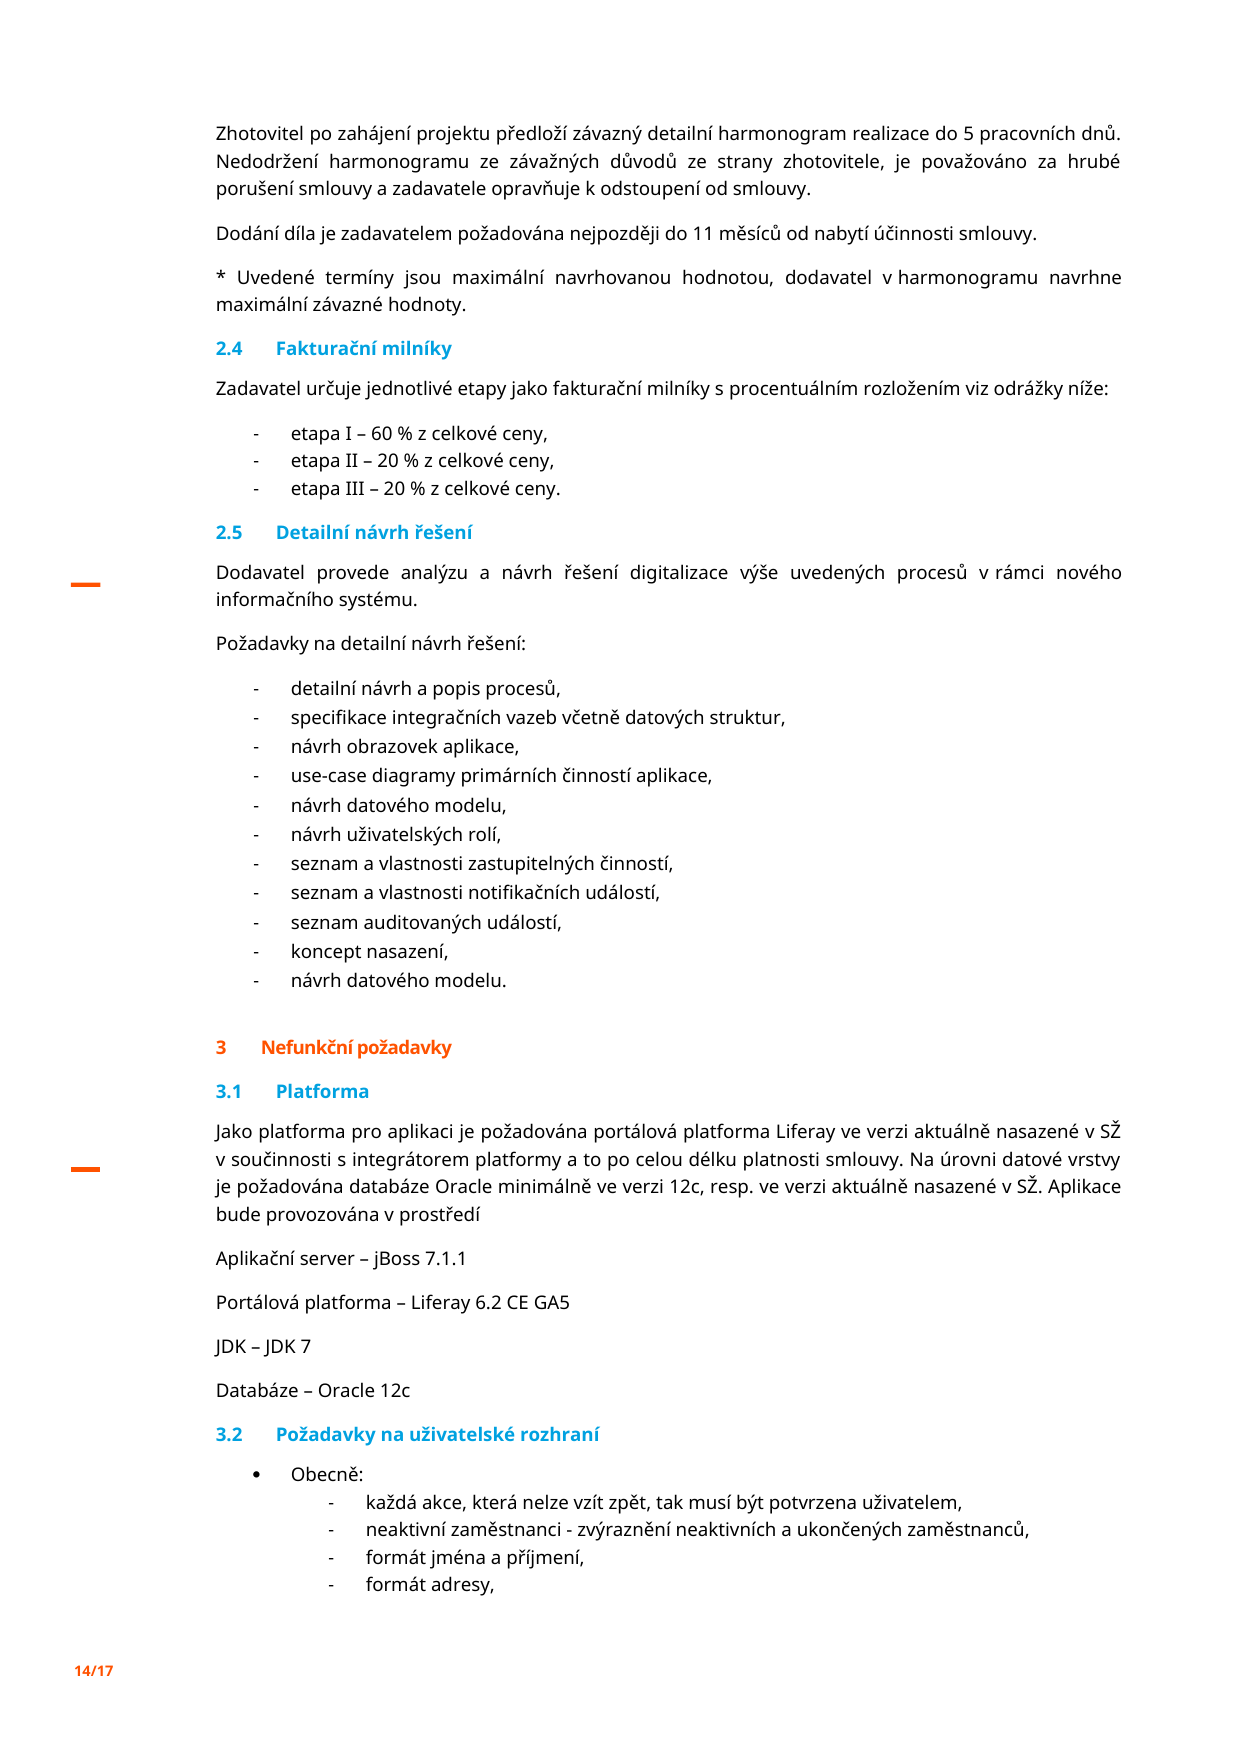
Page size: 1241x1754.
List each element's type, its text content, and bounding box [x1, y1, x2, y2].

text Databáze – Oracle 12c [216, 1378, 1122, 1403]
subtitle Nefunkční požadavky [216, 1034, 1122, 1060]
list návrh obrazovek aplikace, [253, 733, 1122, 759]
list use-case diagramy primárních činností aplikace, [253, 763, 1122, 788]
list etapa II – 20 % z celkové ceny, [253, 447, 1122, 473]
list seznam a vlastnosti zastupitelných činností, [253, 850, 1122, 876]
text Zhotovitel po zahájení projektu předloží závazný detailní harmonogram realizace do 5 pracovních dnů. Nedodržení harmonogramu ze závažných důvodů ze strany zhotovitele, je považováno za hrubé porušení smlouvy a zadavatele opravňuje k odstoupení od smlouvy. [216, 121, 1122, 201]
subtitle Fakturační milníky [216, 336, 1122, 361]
text Portálová platforma – Liferay 6.2 CE GA5 [216, 1289, 1122, 1315]
text * Uvedené termíny jsou maximální navrhovanou hodnotou, dodavatel v harmonogramu navrhne maximální závazné hodnoty. [216, 264, 1122, 317]
list detailní návrh a popis procesů, [253, 675, 1122, 700]
list koncept nasazení, [253, 938, 1122, 964]
list etapa III – 20 % z celkové ceny. [253, 475, 1122, 500]
list Obecně: [253, 1462, 1122, 1487]
list každá akce, která nelze vzít zpět, tak musí být potvrzena uživatelem, [328, 1489, 1122, 1515]
list formát jména a příjmení, [328, 1544, 1122, 1570]
subtitle Požadavky na uživatelské rozhraní [216, 1422, 1122, 1447]
text Požadavky na detailní návrh řešení: [216, 631, 1122, 656]
list návrh datového modelu, [253, 792, 1122, 817]
subtitle Platforma [216, 1078, 1122, 1104]
list návrh uživatelských rolí, [253, 821, 1122, 847]
text Dodavatel provede analýzu a návrh řešení digitalizace výše uvedených procesů v rámci nového informačního systému. [216, 559, 1122, 612]
subtitle Detailní návrh řešení [216, 519, 1122, 544]
text Zadavatel určuje jednotlivé etapy jako fakturační milníky s procentuálním rozložením viz odrážky níže: [216, 376, 1122, 401]
list etapa I – 60 % z celkové ceny, [253, 420, 1122, 445]
list seznam a vlastnosti notifikačních událostí, [253, 880, 1122, 905]
text Aplikační server – jBoss 7.1.1 [216, 1245, 1122, 1271]
text Jako platforma pro aplikaci je požadována portálová platforma Liferay ve verzi aktuálně nasazené v SŽ v součinnosti s integrátorem platformy a to po celou délku platnosti smlouvy. Na úrovni datové vrstvy je požadována databáze Oracle minimálně ve verzi 12c, resp. ve verzi aktuálně nasazené v SŽ. Aplikace bude provozována v prostředí [216, 1118, 1122, 1226]
list specifikace integračních vazeb včetně datových struktur, [253, 704, 1122, 729]
text JDK – JDK 7 [216, 1333, 1122, 1359]
text Dodání díla je zadavatelem požadována nejpozději do 11 měsíců od nabytí účinnosti smlouvy. [216, 220, 1122, 245]
list návrh datového modelu. [253, 967, 1122, 993]
list neaktivní zaměstnanci - zvýraznění neaktivních a ukončených zaměstnanců, [328, 1517, 1122, 1542]
list seznam auditovaných událostí, [253, 909, 1122, 934]
list formát adresy, [328, 1572, 1122, 1597]
